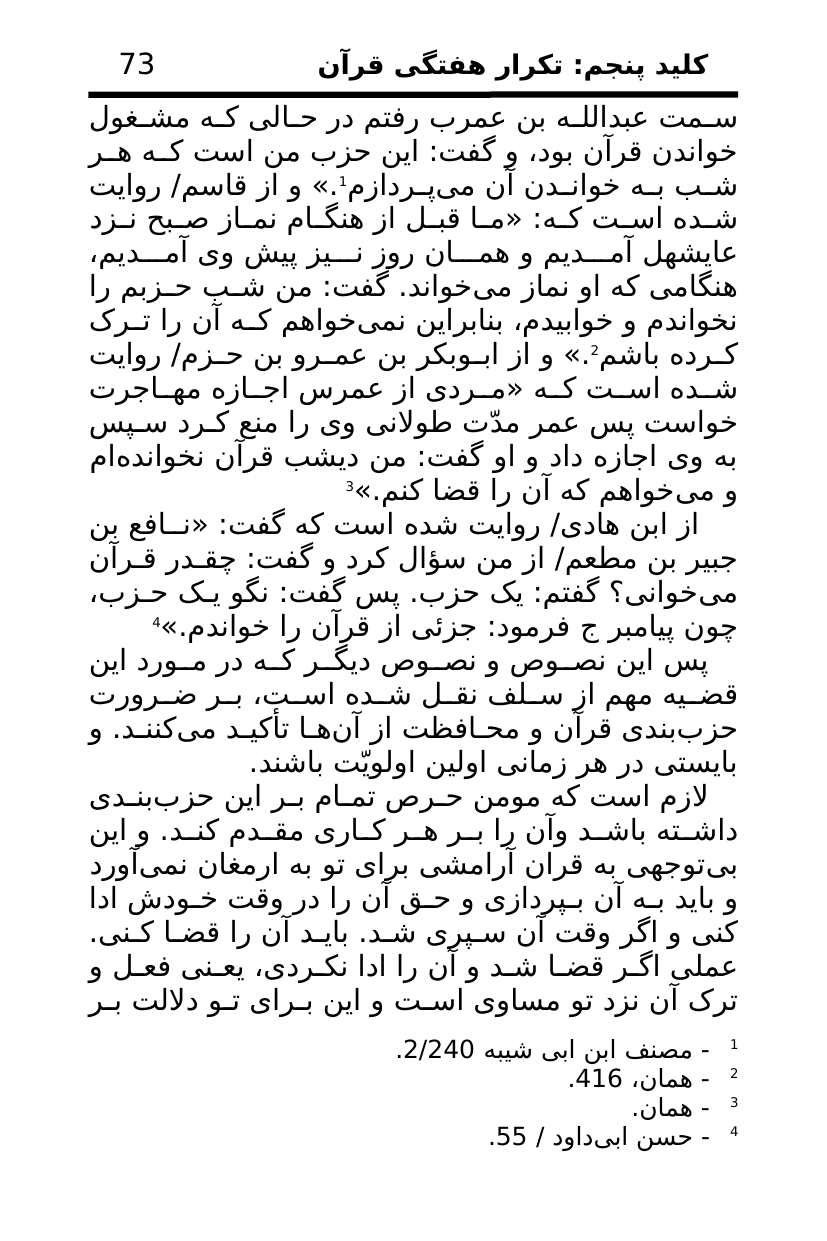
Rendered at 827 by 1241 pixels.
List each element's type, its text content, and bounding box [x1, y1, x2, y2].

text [89, 100, 738, 507]
text پس این نصوص و نصوص دیگر که در مورد این قضیه مهم از سلف نقل شده است، بر ضرورت حزب‌بندی قرآن و محافظت از آن‌ها تأکید می‌کنند. و بایستی در هر زمانی اولین اولویّت باشند. [89, 643, 738, 779]
text از ابن هادی/ روایت شده است که گفت: «نافع بن جبیر بن مطعم/ از من سؤال کرد و گفت: چقدر قرآن می‌خوانی؟ گفتم: یک حزب. پس گفت: نگو یک حزب، چون پیامبر ج فرمود: جزئی از قرآن را خواندم.» [89, 507, 738, 643]
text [89, 779, 738, 1017]
